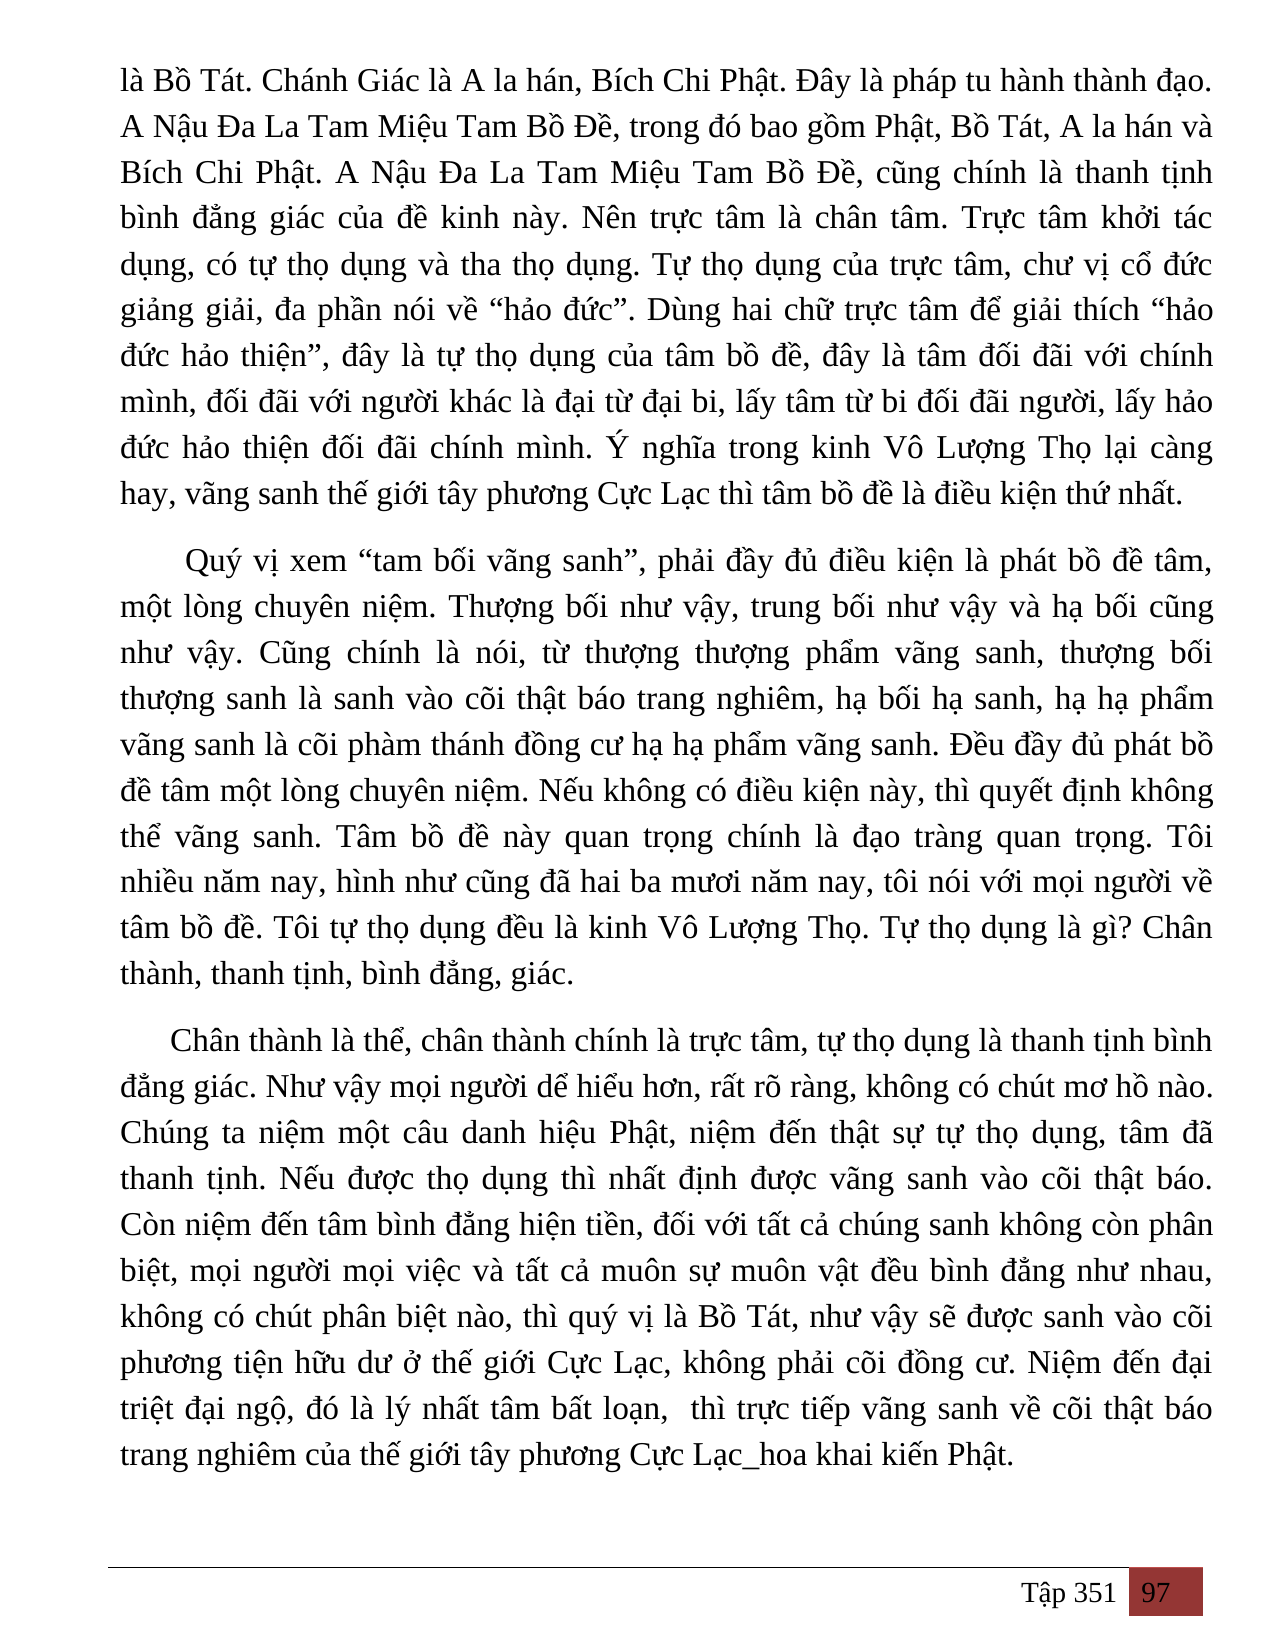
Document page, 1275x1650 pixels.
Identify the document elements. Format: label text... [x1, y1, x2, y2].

text Chân thành là thể, chân thành chính là trực tâm, tự thọ dụng là thanh tịnh bình đẳng giác. Như vậy mọi người dể hiểu hơn, rất rõ ràng, không có chút mơ hồ nào. Chúng ta niệm một câu danh hiệu Phật, niệm đến thật sự tự thọ dụng, tâm đã thanh tịnh. Nếu được thọ dụng thì nhất định được vãng sanh vào cõi thật báo. Còn niệm đến tâm bình đẳng hiện tiền, đối với tất cả chúng sanh không còn phân biệt, mọi người mọi việc và tất cả muôn sự muôn vật đều bình đẳng như nhau, không có chút phân biệt nào, thì quý vị là Bồ Tát, như vậy sẽ được sanh vào cõi phương tiện hữu dư ở thế giới Cực Lạc, không phải cõi đồng cư. Niệm đến đại triệt đại ngộ, đó là lý nhất tâm bất loạn, thì trực tiếp vãng sanh về cõi thật báo trang nghiêm của thế giới tây phương Cực Lạc_hoa khai kiến Phật. [120, 1020, 1215, 1472]
text Quý vị xem “tam bối vãng sanh”, phải đầy đủ điều kiện là phát bồ đề tâm, một lòng chuyên niệm. Thượng bối như vậy, trung bối như vậy và hạ bối cũng như vậy. Cũng chính là nói, từ thượng thượng phẩm vãng sanh, thượng bối thượng sanh là sanh vào cõi thật báo trang nghiêm, hạ bối hạ sanh, hạ hạ phẩm vãng sanh là cõi phàm thánh đồng cư hạ hạ phẩm vãng sanh. Đều đầy đủ phát bồ đề tâm một lòng chuyên niệm. Nếu không có điều kiện này, thì quyết định không thể vãng sanh. Tâm bồ đề này quan trọng chính là đạo tràng quan trọng. Tôi nhiều năm nay, hình như cũng đã hai ba mươi năm nay, tôi nói với mọi người về tâm bồ đề. Tôi tự thọ dụng đều là kinh Vô Lượng Thọ. Tự thọ dụng là gì? Chân thành, thanh tịnh, bình đẳng, giác. [120, 540, 1215, 992]
